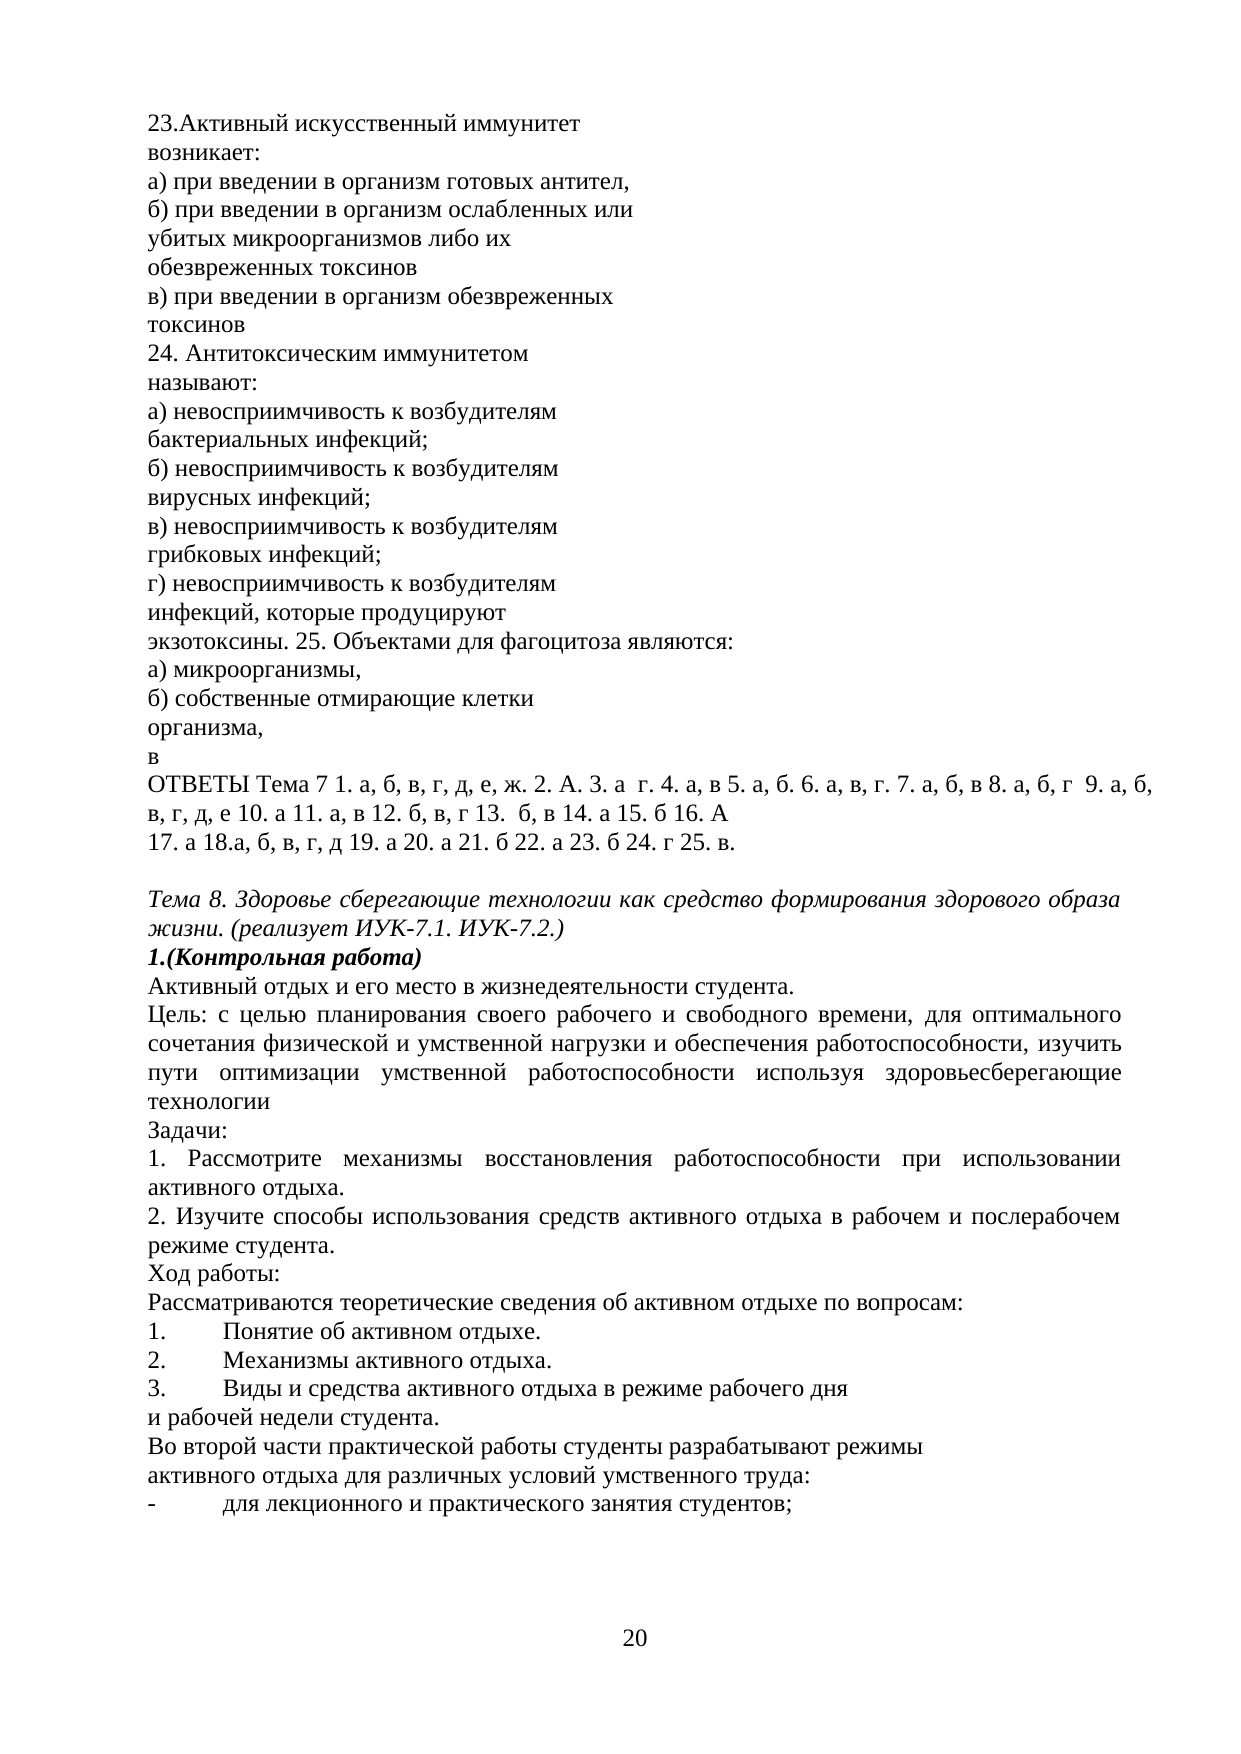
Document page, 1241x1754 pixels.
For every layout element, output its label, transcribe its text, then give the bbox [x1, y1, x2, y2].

text ОТВЕТЫ Тема 7 1. а, б, в, г, д, е, ж. 2. А. 3. а г. 4. а, в 5. а, б. 6. а, в, г. 7. а, б, в 8. а, б, г 9. а, б, в, г, д, е 10. а 11. а, в 12. б, в, г 13. б, в 14. а 15. б 16. А [147, 769, 1163, 827]
text возникает: [147, 137, 1163, 166]
text грибковых инфекций; [147, 539, 1163, 568]
text вирусных инфекций; [147, 482, 1163, 511]
list Механизмы активного отдыха. [147, 1345, 1163, 1373]
list Виды и средства активного отдыха в режиме рабочего дня и рабочей недели студента. [147, 1373, 848, 1431]
text организма, [147, 712, 1163, 741]
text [147, 281, 1163, 309]
text Тема 8. Здоровье сберегающие технологии как средство формирования здорового образа жизни. (реализует ИУК-7.1. ИУК-7.2.) [147, 884, 1121, 942]
text обезвреженных токсинов [147, 252, 1163, 281]
text Рассматриваются теоретические сведения об активном отдыхе по вопросам: [147, 1287, 1163, 1316]
list для лекционного и практического занятия студентов; [147, 1488, 1163, 1517]
text б) невосприимчивость к возбудителям [147, 453, 1163, 482]
text экзотоксины. 25. Объектами для фагоцитоза являются: [147, 626, 1163, 654]
text б) собственные отмирающие клетки [147, 683, 1163, 712]
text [147, 166, 1163, 194]
text Во второй части практической работы студенты разрабатывают режимы активного отдыха для различных условий умственного труда: [147, 1431, 925, 1488]
text 24. Антитоксическим иммунитетом [147, 338, 1163, 367]
text Задачи: [147, 1115, 1163, 1143]
list Понятие об активном отдыхе. [147, 1316, 1163, 1345]
text Ход работы: [147, 1258, 1163, 1287]
list Рассмотрите механизмы восстановления работоспособности при использовании активного отдыха. [147, 1143, 1122, 1201]
text а) невосприимчивость к возбудителям [147, 396, 1163, 424]
text бактериальных инфекций; [147, 424, 1163, 453]
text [147, 194, 1163, 223]
text Цель: с целью планирования своего рабочего и свободного времени, для оптимального сочетания физической и умственной нагрузки и обеспечения работоспособности, изучить пути оптимизации умственной работоспособности используя здоровьесберегающие технологии [147, 999, 1122, 1114]
text 23.Активный искусственный иммунитет [147, 108, 1163, 137]
text а) микроорганизмы, [147, 654, 1163, 683]
text токсинов [147, 309, 1163, 338]
list Изучите способы использования средств активного отдыха в рабочем и послерабочем режиме студента. [147, 1201, 1122, 1258]
text г) невосприимчивость к возбудителям [147, 568, 1163, 597]
subtitle 1.(Контрольная работа) [147, 942, 1163, 971]
text в) невосприимчивость к возбудителям [147, 511, 1163, 539]
text убитых микроорганизмов либо их [147, 223, 1163, 252]
text называют: [147, 367, 1163, 396]
text 17. а 18.а, б, в, г, д 19. а 20. а 21. б 22. а 23. б 24. г 25. в. [147, 827, 1163, 856]
text в [147, 741, 1163, 769]
text инфекций, которые продуцируют [147, 597, 1163, 626]
text Активный отдых и его место в жизнедеятельности студента. [147, 971, 1163, 999]
